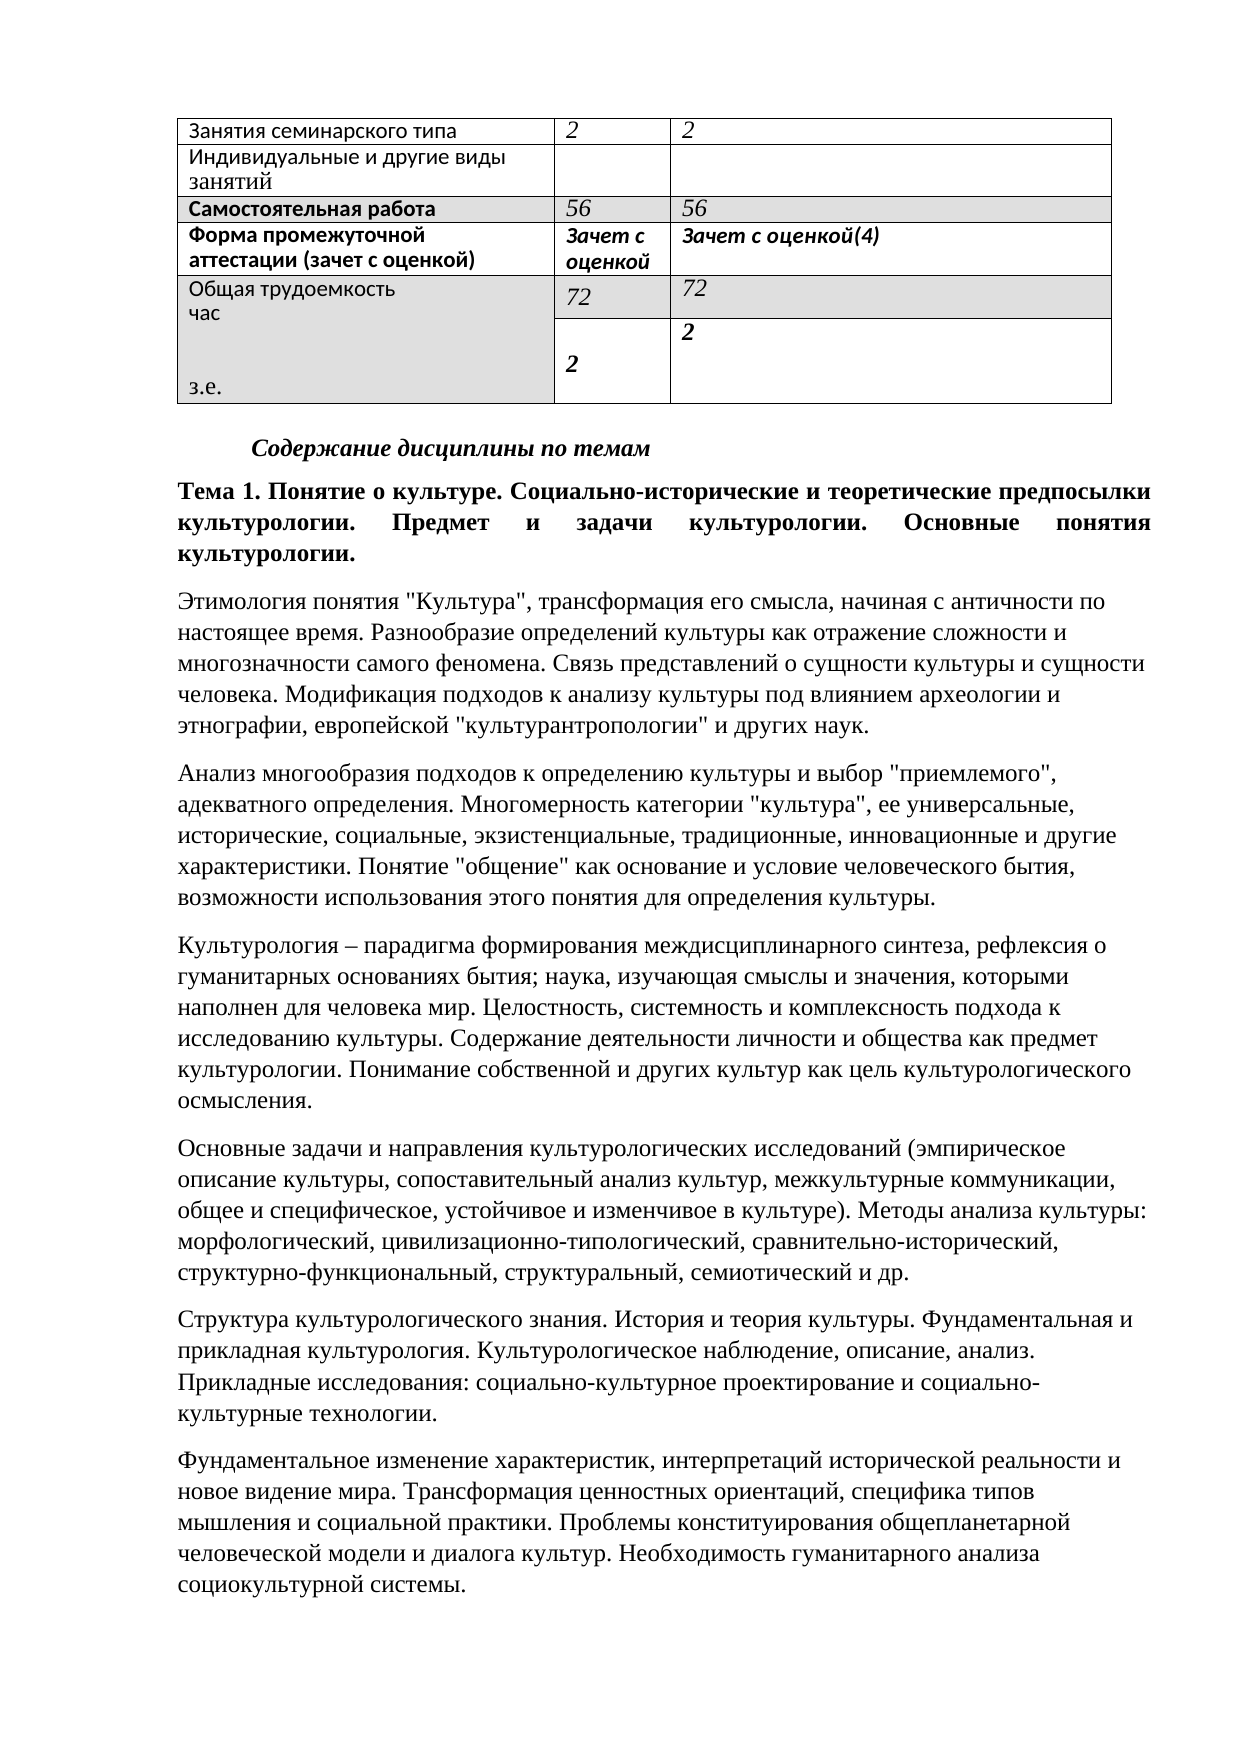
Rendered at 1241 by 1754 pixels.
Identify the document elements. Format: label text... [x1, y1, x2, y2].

text Тема 1. Понятие о культуре. Социально-исторические и теоретические предпосылки культурологии. Предмет и задачи культурологии. Основные понятия культурологии. [177, 476, 1152, 567]
table_header 2 [555, 119, 670, 144]
table_cell Общая трудоемкость час з.е. [178, 276, 554, 403]
table_cell 72 [671, 276, 1111, 318]
table_cell Зачет с оценкой [555, 223, 670, 275]
text Содержание дисциплины по темам [177, 433, 1152, 462]
table_cell 72 [555, 276, 670, 318]
table_cell Самостоятельная работа [178, 197, 554, 222]
table_cell 2 [671, 319, 1111, 403]
table_cell 56 [671, 197, 1111, 222]
table_header 2 [671, 119, 1111, 144]
table_cell 56 [555, 197, 670, 222]
table_header Занятия семинарского типа [178, 119, 554, 144]
table_cell [671, 145, 1111, 196]
table_cell [555, 145, 670, 196]
table_cell Зачет с оценкой(4) [671, 223, 1111, 275]
table_cell Индивидуальные и другие виды занятий [178, 145, 554, 196]
table_cell Форма промежуточной аттестации (зачет с оценкой) [178, 223, 554, 275]
table_cell 2 [555, 319, 670, 403]
